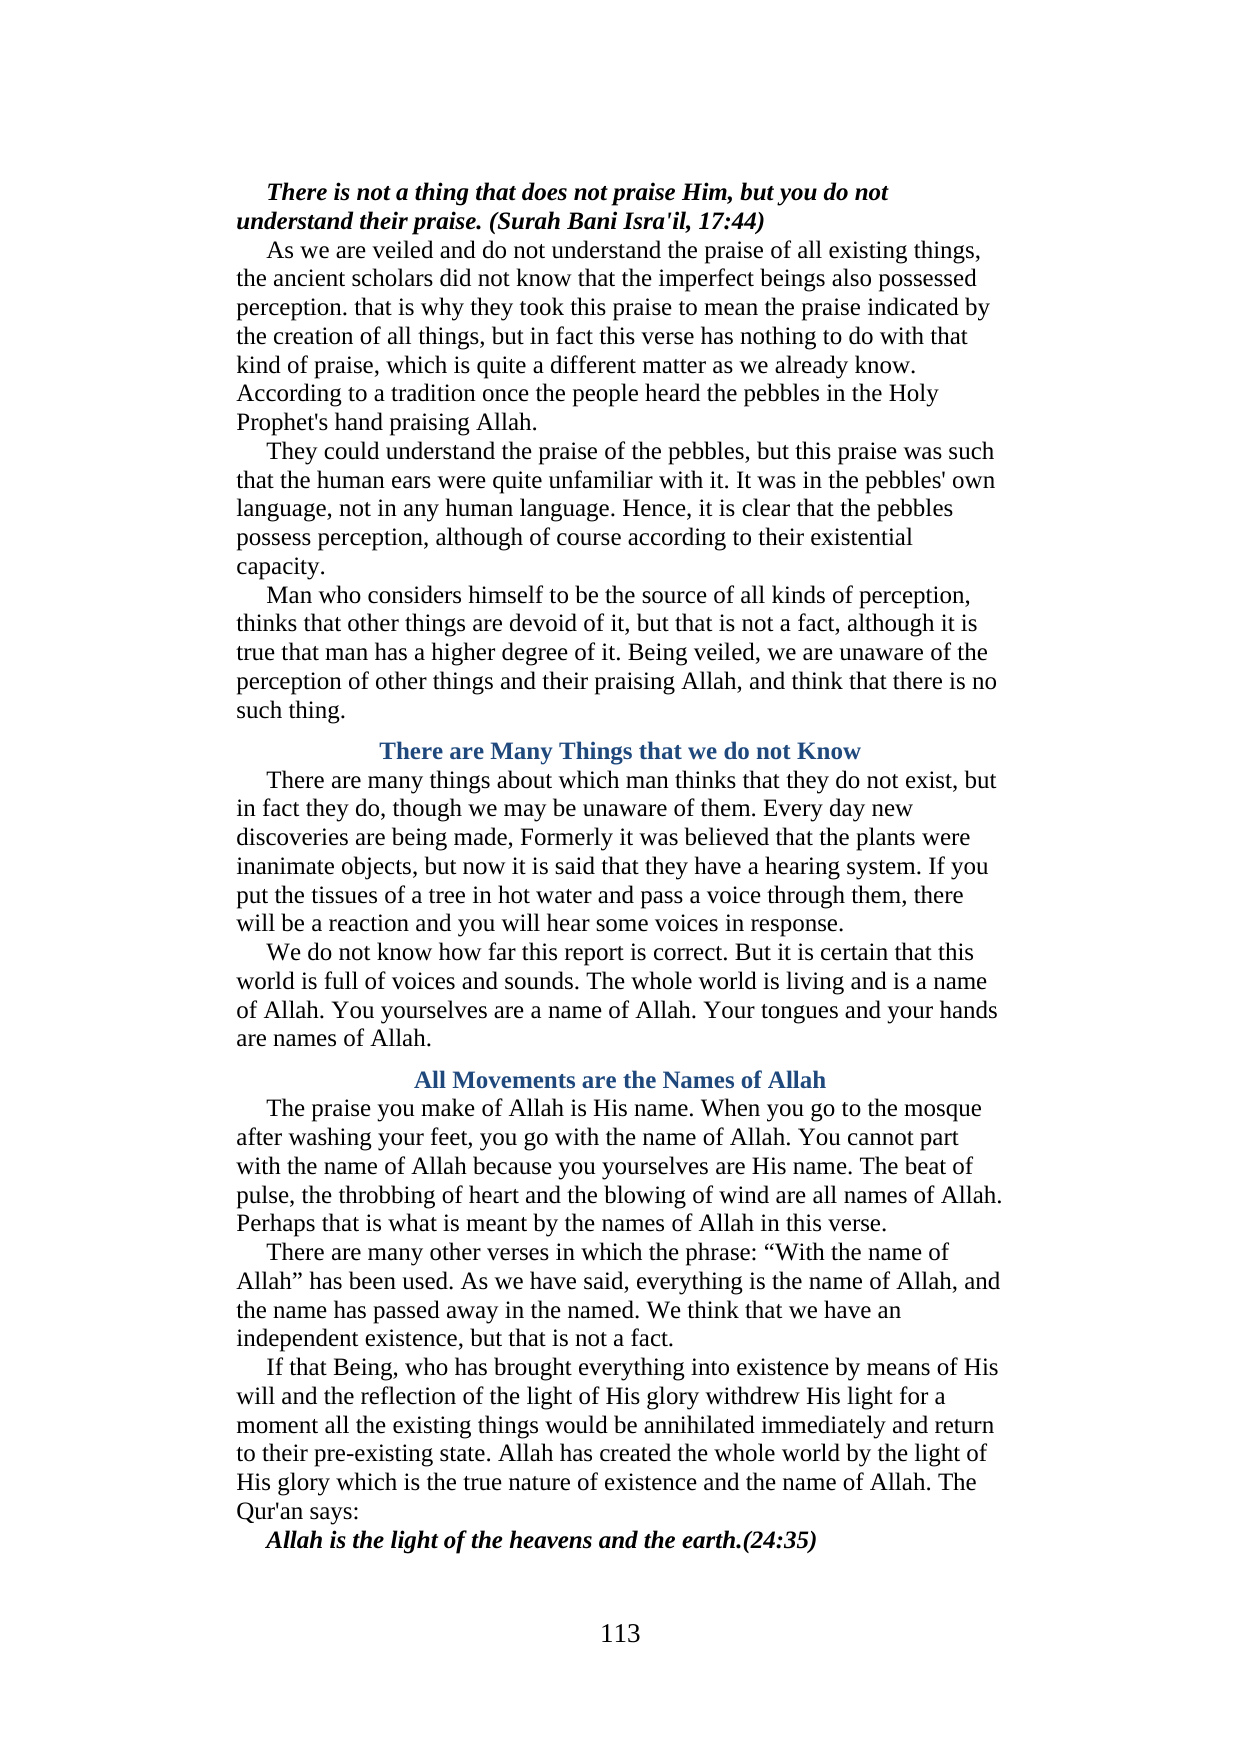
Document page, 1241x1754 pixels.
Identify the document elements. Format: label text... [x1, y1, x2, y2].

text There are many other verses in which the phrase: “With the name of Allah” has been used. As we have said, everything is the name of Allah, and the name has passed away in the named. We think that we have an independent existence, but that is not a fact. [236, 1237, 1004, 1352]
text As we are veiled and do not understand the praise of all existing things, the ancient scholars did not know that the imperfect beings also possessed perception. that is why they took this praise to mean the praise indicated by the creation of all things, but in fact this verse has nothing to do with that kind of praise, which is quite a different matter as we already know. According to a tradition once the people heard the pebbles in the Holy Prophet's hand praising Allah. [236, 235, 1004, 436]
subtitle All Movements are the Names of Allah [236, 1065, 1004, 1093]
text If that Being, who has brought everything into existence by means of His will and the reflection of the light of His glory withdrew His light for a moment all the existing things would be annihilated immediately and return to their pre-existing state. Allah has created the whole world by the light of His glory which is the true nature of existence and the name of Allah. The Qur'an says: [236, 1352, 1004, 1525]
text Allah is the light of the heavens and the earth.(24:35) [236, 1525, 1004, 1553]
text Man who considers himself to be the source of all kinds of perception, thinks that other things are devoid of it, but that is not a fact, although it is true that man has a higher degree of it. Being veiled, we are unaware of the perception of other things and their praising Allah, and think that there is no such thing. [236, 580, 1004, 723]
text They could understand the praise of the pebbles, but this praise was such that the human ears were quite unfamiliar with it. It was in the pebbles' own language, not in any human language. Hence, it is clear that the pebbles possess perception, although of course according to their existential capacity. [236, 436, 1004, 580]
text There is not a thing that does not praise Him, but you do not understand their praise. (Surah Bani Isra'il, 17:44) [236, 177, 1004, 235]
text The praise you make of Allah is His name. When you go to the mosque after washing your feet, you go with the name of Allah. You cannot part with the name of Allah because you yourselves are His name. The beat of pulse, the throbbing of heart and the blowing of wind are all names of Allah. Perhaps that is what is meant by the names of Allah in this verse. [236, 1093, 1004, 1237]
subtitle There are Many Things that we do not Know [236, 736, 1004, 765]
text There are many things about which man thinks that they do not exist, but in fact they do, though we may be unaware of them. Every day new discoveries are being made, Formerly it was believed that the plants were inanimate objects, but now it is said that they have a hearing system. If you put the tissues of a tree in hot water and pass a voice through them, there will be a reaction and you will hear some voices in response. [236, 765, 1004, 937]
text We do not know how far this report is correct. But it is certain that this world is full of voices and sounds. The whole world is living and is a name of Allah. You yourselves are a name of Allah. Your tongues and your hands are names of Allah. [236, 937, 1004, 1052]
